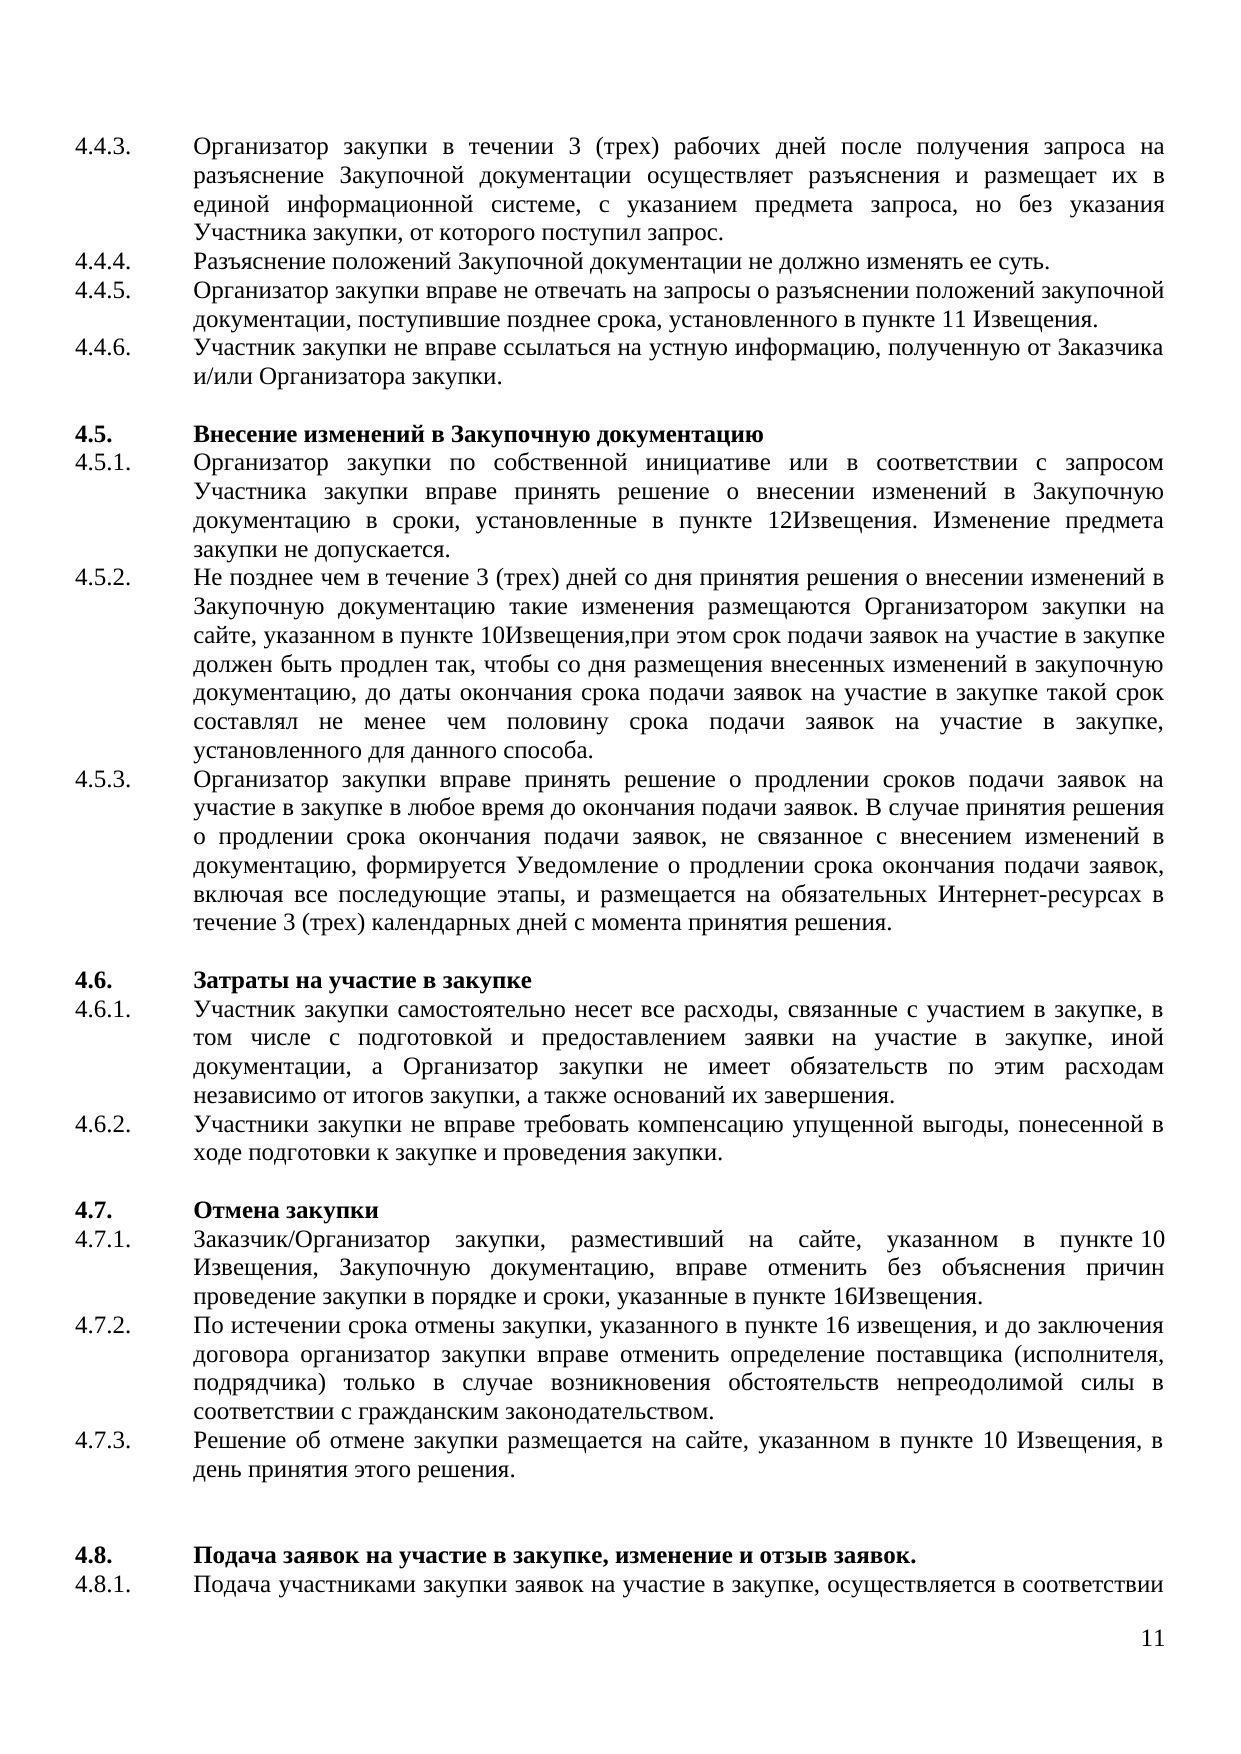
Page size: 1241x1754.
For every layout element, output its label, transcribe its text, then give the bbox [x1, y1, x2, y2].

list Подача заявок на участие в закупке, изменение и отзыв заявок. [75, 1540, 1165, 1569]
list Отмена закупки [75, 1195, 1165, 1224]
list Участник закупки не вправе ссылаться на устную информацию, полученную от Заказчика и/или Организатора закупки. [75, 332, 1165, 390]
list Не позднее чем в течение 3 (трех) дней со дня принятия решения о внесении изменений в Закупочную документацию такие изменения размещаются Организатором закупки на сайте, указанном в пункте 10Извещения,при этом срок подачи заявок на участие в закупке должен быть продлен так, чтобы со дня размещения внесенных изменений в закупочную документацию, до даты окончания срока подачи заявок на участие в закупке такой срок составлял не менее чем половину срока подачи заявок на участие в закупке, установленного для данного способа. [75, 562, 1165, 764]
list Организатор закупки вправе принять решение о продлении сроков подачи заявок на участие в закупке в любое время до окончания подачи заявок. В случае принятия решения о продлении срока окончания подачи заявок, не связанное с внесением изменений в документацию, формируется Уведомление о продлении срока окончания подачи заявок, включая все последующие этапы, и размещается на обязательных Интернет-ресурсах в течение 3 (трех) календарных дней с момента принятия решения. [75, 764, 1165, 936]
list Внесение изменений в Закупочную документацию [75, 419, 1165, 447]
list Участник закупки самостоятельно несет все расходы, связанные с участием в закупке, в том числе с подготовкой и предоставлением заявки на участие в закупке, иной документации, а Организатор закупки не имеет обязательств по этим расходам независимо от итогов закупки, а также оснований их завершения. [75, 994, 1165, 1109]
list По истечении срока отмены закупки, указанного в пункте 16 извещения, и до заключения договора организатор закупки вправе отменить определение поставщика (исполнителя, подрядчика) только в случае возникновения обстоятельств непреодолимой силы в соответствии с гражданским законодательством. [75, 1310, 1165, 1425]
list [75, 1569, 1165, 1597]
list Организатор закупки в течении 3 (трех) рабочих дней после получения запроса на разъяснение Закупочной документации осуществляет разъяснения и размещает их в единой информационной системе, с указанием предмета запроса, но без указания Участника закупки, от которого поступил запрос. [75, 131, 1165, 246]
list Заказчик/Организатор закупки, разместивший на сайте, указанном в пункте 10 Извещения, Закупочную документацию, вправе отменить без объяснения причин проведение закупки в порядке и сроки, указанные в пункте 16Извещения. [75, 1224, 1165, 1310]
list Решение об отмене закупки размещается на сайте, указанном в пункте 10 Извещения, в день принятия этого решения. [75, 1425, 1165, 1482]
list Затраты на участие в закупке [75, 965, 1165, 994]
list Разъяснение положений Закупочной документации не должно изменять ее суть. [75, 246, 1165, 275]
list Участники закупки не вправе требовать компенсацию упущенной выгоды, понесенной в ходе подготовки к закупке и проведения закупки. [75, 1109, 1165, 1166]
list Организатор закупки вправе не отвечать на запросы о разъяснении положений закупочной документации, поступившие позднее срока, установленного в пункте 11 Извещения. [75, 275, 1165, 332]
list Организатор закупки по собственной инициативе или в соответствии с запросом Участника закупки вправе принять решение о внесении изменений в Закупочную документацию в сроки, установленные в пункте 12Извещения. Изменение предмета закупки не допускается. [75, 447, 1165, 562]
